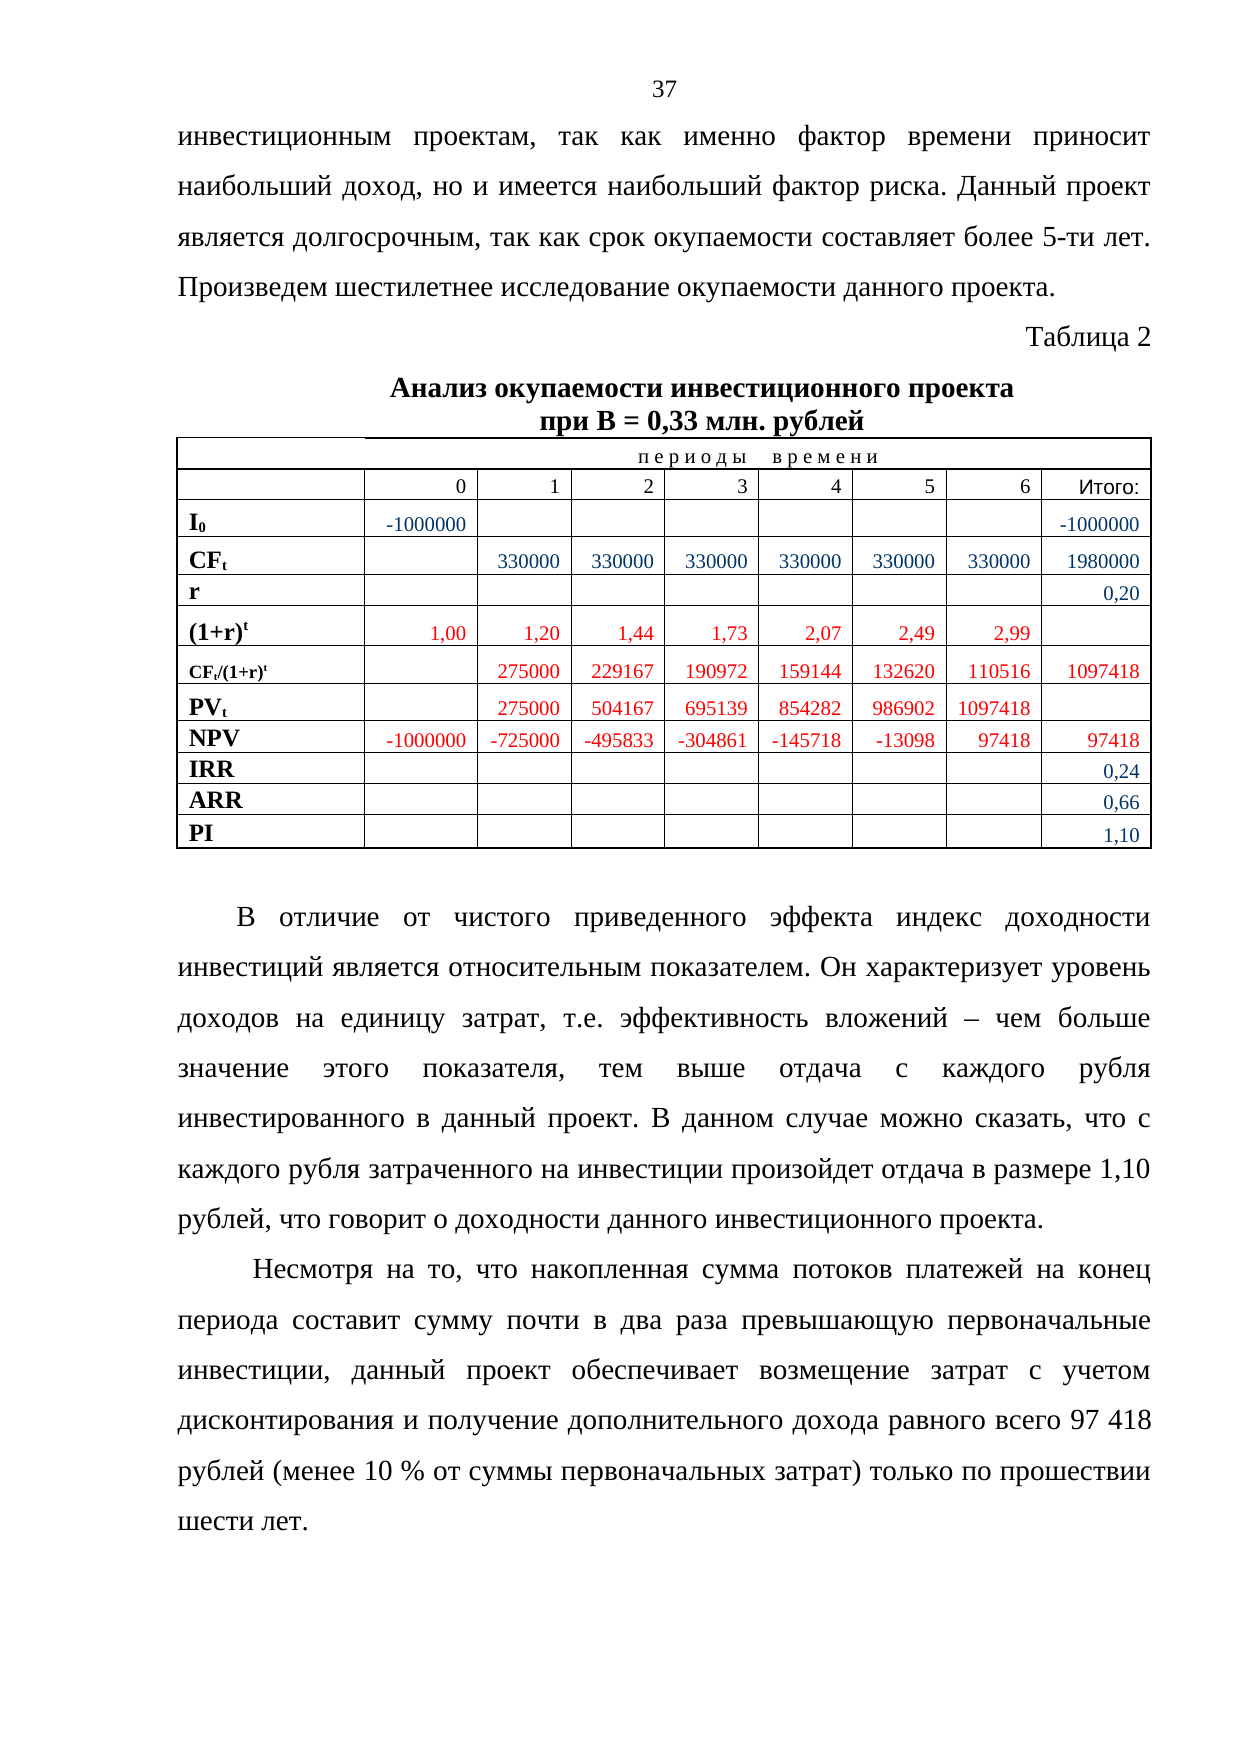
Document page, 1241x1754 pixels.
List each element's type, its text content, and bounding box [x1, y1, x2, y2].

table_cell PVt [178, 684, 364, 720]
table_cell 0,24 [1042, 753, 1150, 783]
table_cell 6 [947, 470, 1041, 498]
table_cell 1,44 [572, 606, 664, 645]
text Таблица 2 [177, 319, 1152, 353]
text В отличие от чистого приведенного эффекта индекс доходности инвестиций является относительным показателем. Он характеризует уровень доходов на единицу затрат, т.е. эффективность вложений – чем больше значение этого показателя, тем выше отдача с каждого рубля инвестированного в данный проект. В данном случае можно сказать, что с каждого рубля затраченного на инвестиции произойдет отдача в размере 1,10 рублей, что говорит о доходности данного инвестиционного проекта. [177, 899, 1152, 1235]
table_cell I0 [178, 500, 364, 536]
table_cell [365, 684, 477, 720]
table_cell -725000 [478, 721, 571, 752]
table_cell [853, 784, 946, 814]
table_cell 1 [478, 470, 571, 498]
table_cell [478, 815, 571, 847]
table_cell NPV [178, 721, 364, 752]
table_cell -145718 [759, 721, 852, 752]
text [177, 118, 1152, 303]
table_cell [1042, 684, 1150, 720]
table_cell 2,07 [759, 606, 852, 645]
table_cell 190972 [665, 646, 758, 683]
table_cell 330000 [572, 537, 664, 573]
table_cell 0 [365, 470, 477, 498]
table_cell [572, 500, 664, 536]
table_cell [947, 815, 1041, 847]
table_cell 1,20 [478, 606, 571, 645]
table_cell [759, 575, 852, 605]
table_cell 330000 [947, 537, 1041, 573]
table_cell 854282 [759, 684, 852, 720]
table_cell 229167 [572, 646, 664, 683]
table_cell [365, 575, 477, 605]
table_cell CFt [178, 537, 364, 573]
table_cell 4 [759, 470, 852, 498]
table_cell [759, 753, 852, 783]
table_header п е р и о д ы в р е м е н и [365, 439, 1150, 468]
table_cell [665, 815, 758, 847]
table_cell [478, 753, 571, 783]
table_cell -1000000 [1042, 500, 1150, 536]
table_cell 110516 [947, 646, 1041, 683]
table_cell 159144 [759, 646, 852, 683]
table_cell 132620 [853, 646, 946, 683]
table_cell [572, 753, 664, 783]
table_cell [665, 784, 758, 814]
table_cell 0,66 [1042, 784, 1150, 814]
table_cell [665, 575, 758, 605]
table_cell [572, 784, 664, 814]
table_cell [853, 815, 946, 847]
table_cell IRR [178, 753, 364, 783]
table_cell 2,99 [947, 606, 1041, 645]
table_cell 1,73 [665, 606, 758, 645]
table_cell [478, 575, 571, 605]
table_cell [947, 784, 1041, 814]
table_cell [478, 500, 571, 536]
table_cell [572, 815, 664, 847]
table_cell 504167 [572, 684, 664, 720]
table_cell [365, 537, 477, 573]
table_cell 3 [665, 470, 758, 498]
table_cell [759, 815, 852, 847]
table_cell [572, 575, 664, 605]
table_cell [947, 575, 1041, 605]
table_cell [853, 753, 946, 783]
table_cell 330000 [759, 537, 852, 573]
table_cell -1000000 [365, 721, 477, 752]
table_cell 986902 [853, 684, 946, 720]
text Несмотря на то, что накопленная сумма потоков платежей на конец периода составит сумму почти в два раза превышающую первоначальные инвестиции, данный проект обеспечивает возмещение затрат с учетом дисконтирования и получение дополнительного дохода равного всего 97 418 рублей (менее 10 % от суммы первоначальных затрат) только по прошествии шести лет. [177, 1251, 1152, 1537]
table_cell 695139 [665, 684, 758, 720]
table_cell 275000 [478, 684, 571, 720]
table_cell -304861 [665, 721, 758, 752]
table_cell PI [178, 815, 364, 847]
text Анализ окупаемости инвестиционного проекта [177, 370, 1152, 403]
table_cell 2 [572, 470, 664, 498]
table_cell 275000 [478, 646, 571, 683]
table_cell 1980000 [1042, 537, 1150, 573]
table_cell -495833 [572, 721, 664, 752]
table_cell [365, 753, 477, 783]
table_cell [759, 500, 852, 536]
table_cell 1,10 [1042, 815, 1150, 847]
text при В = 0,33 млн. рублей [177, 403, 1152, 437]
table_cell r [178, 575, 364, 605]
table_cell ARR [178, 784, 364, 814]
table_cell 97418 [1042, 721, 1150, 752]
table_cell [665, 753, 758, 783]
table_cell 1097418 [1042, 646, 1150, 683]
table_cell [365, 784, 477, 814]
table_header [178, 438, 365, 468]
table_cell [665, 500, 758, 536]
table_cell [1042, 606, 1150, 645]
table_cell [365, 646, 477, 683]
table_cell 330000 [853, 537, 946, 573]
table_cell CFt/(1+r)t [178, 646, 364, 683]
table_cell [853, 500, 946, 536]
table_cell [947, 753, 1041, 783]
table_cell [178, 470, 364, 498]
table_cell -13098 [853, 721, 946, 752]
table_cell 97418 [947, 721, 1041, 752]
table_cell 0,20 [1042, 575, 1150, 605]
table_cell Итого: [1042, 470, 1150, 498]
table_cell 1097418 [947, 684, 1041, 720]
table_cell 5 [853, 470, 946, 498]
table_cell 2,49 [853, 606, 946, 645]
table_cell 330000 [478, 537, 571, 573]
table_cell [759, 784, 852, 814]
table_cell [478, 784, 571, 814]
table_cell 1,00 [365, 606, 477, 645]
table_cell 330000 [665, 537, 758, 573]
table_cell [947, 500, 1041, 536]
table_cell -1000000 [365, 500, 477, 536]
table_cell [853, 575, 946, 605]
table_cell [365, 815, 477, 847]
table_cell (1+r)t [178, 606, 364, 645]
